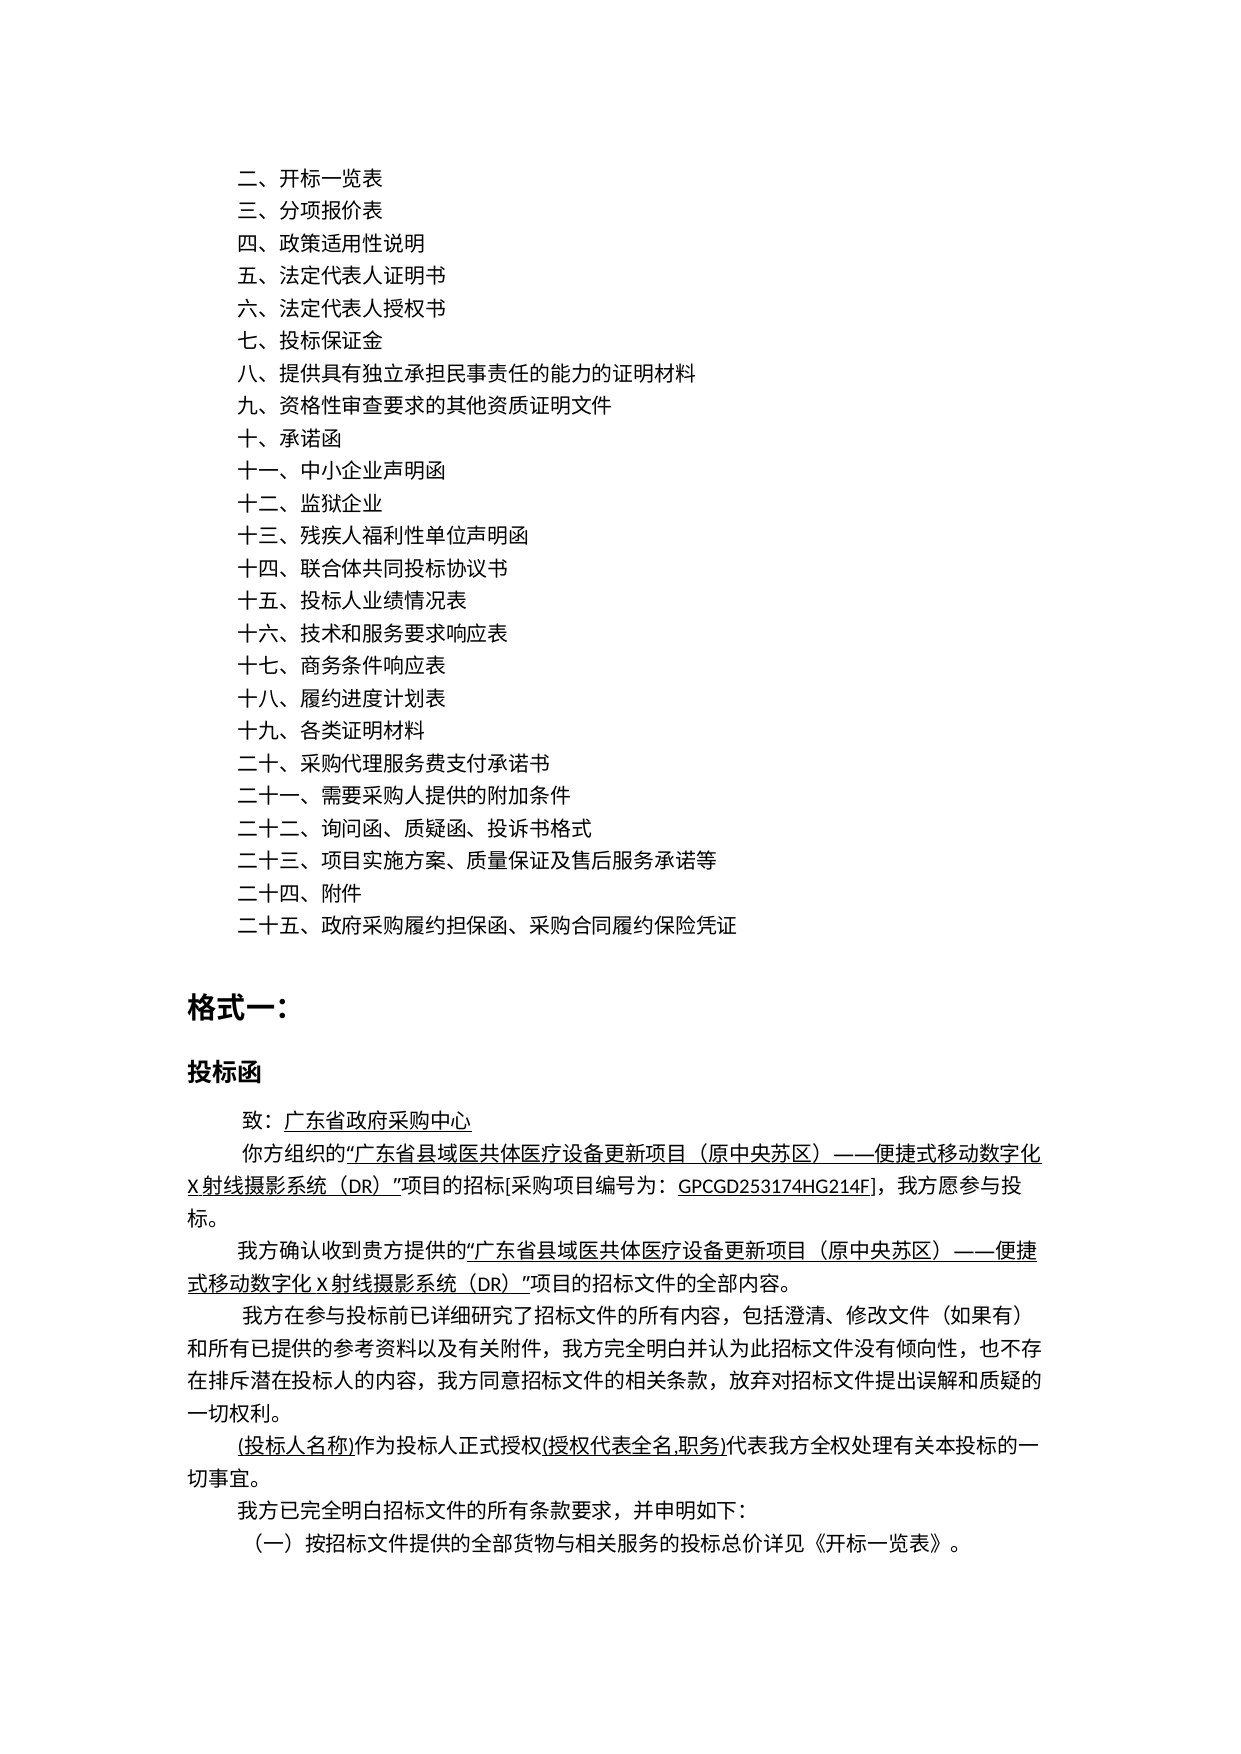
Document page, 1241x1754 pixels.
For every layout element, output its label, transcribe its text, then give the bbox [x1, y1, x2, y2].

text 我方确认收到贵方提供的“广东省县域医共体医疗设备更新项目（原中央苏区）——便捷式移动数字化X射线摄影系统（DR）”项目的招标文件的全部内容。 [187, 1234, 1053, 1299]
text 六、法定代表人授权书 [187, 292, 1053, 324]
text 二十五、政府采购履约担保函、采购合同履约保险凭证 [187, 909, 1053, 942]
text 七、投标保证金 [187, 324, 1053, 357]
text 二十三、项目实施方案、质量保证及售后服务承诺等 [187, 844, 1053, 877]
text 十九、各类证明材料 [187, 714, 1053, 747]
text 十六、技术和服务要求响应表 [187, 617, 1053, 649]
text 投标函 [187, 1039, 1053, 1104]
text 二十二、询问函、质疑函、投诉书格式 [187, 812, 1053, 844]
text (投标人名称)作为投标人正式授权(授权代表全名,职务)代表我方全权处理有关本投标的一切事宜。 [187, 1429, 1053, 1494]
text 四、政策适用性说明 [187, 227, 1053, 259]
text 九、资格性审查要求的其他资质证明文件 [187, 389, 1053, 422]
text 十一、中小企业声明函 [187, 454, 1053, 487]
text 格式一： [187, 974, 1053, 1039]
text 二十一、需要采购人提供的附加条件 [187, 779, 1053, 812]
text 二十、采购代理服务费支付承诺书 [187, 747, 1053, 779]
text 十二、监狱企业 [187, 487, 1053, 519]
text 十、承诺函 [187, 422, 1053, 454]
text 十五、投标人业绩情况表 [187, 584, 1053, 617]
text 十四、联合体共同投标协议书 [187, 552, 1053, 584]
text 八、提供具有独立承担民事责任的能力的证明材料 [187, 357, 1053, 389]
text 十七、商务条件响应表 [187, 649, 1053, 682]
text 五、法定代表人证明书 [187, 259, 1053, 292]
text 我方在参与投标前已详细研究了招标文件的所有内容，包括澄清、修改文件（如果有）和所有已提供的参考资料以及有关附件，我方完全明白并认为此招标文件没有倾向性，也不存在排斥潜在投标人的内容，我方同意招标文件的相关条款，放弃对招标文件提出误解和质疑的一切权利。 [187, 1299, 1053, 1429]
text 十三、残疾人福利性单位声明函 [187, 519, 1053, 552]
text （一）按招标文件提供的全部货物与相关服务的投标总价详见《开标一览表》。 [187, 1527, 1053, 1559]
text 你方组织的“广东省县域医共体医疗设备更新项目（原中央苏区）——便捷式移动数字化X射线摄影系统（DR）”项目的招标[采购项目编号为：GPCGD253174HG214F]，我方愿参与投标。 [187, 1137, 1053, 1234]
text 二十四、附件 [187, 877, 1053, 909]
text 三、分项报价表 [187, 194, 1053, 227]
text 我方已完全明白招标文件的所有条款要求，并申明如下： [187, 1494, 1053, 1527]
text 二、开标一览表 [187, 162, 1053, 194]
text 致：广东省政府采购中心 [187, 1104, 1053, 1137]
text 十八、履约进度计划表 [187, 682, 1053, 714]
